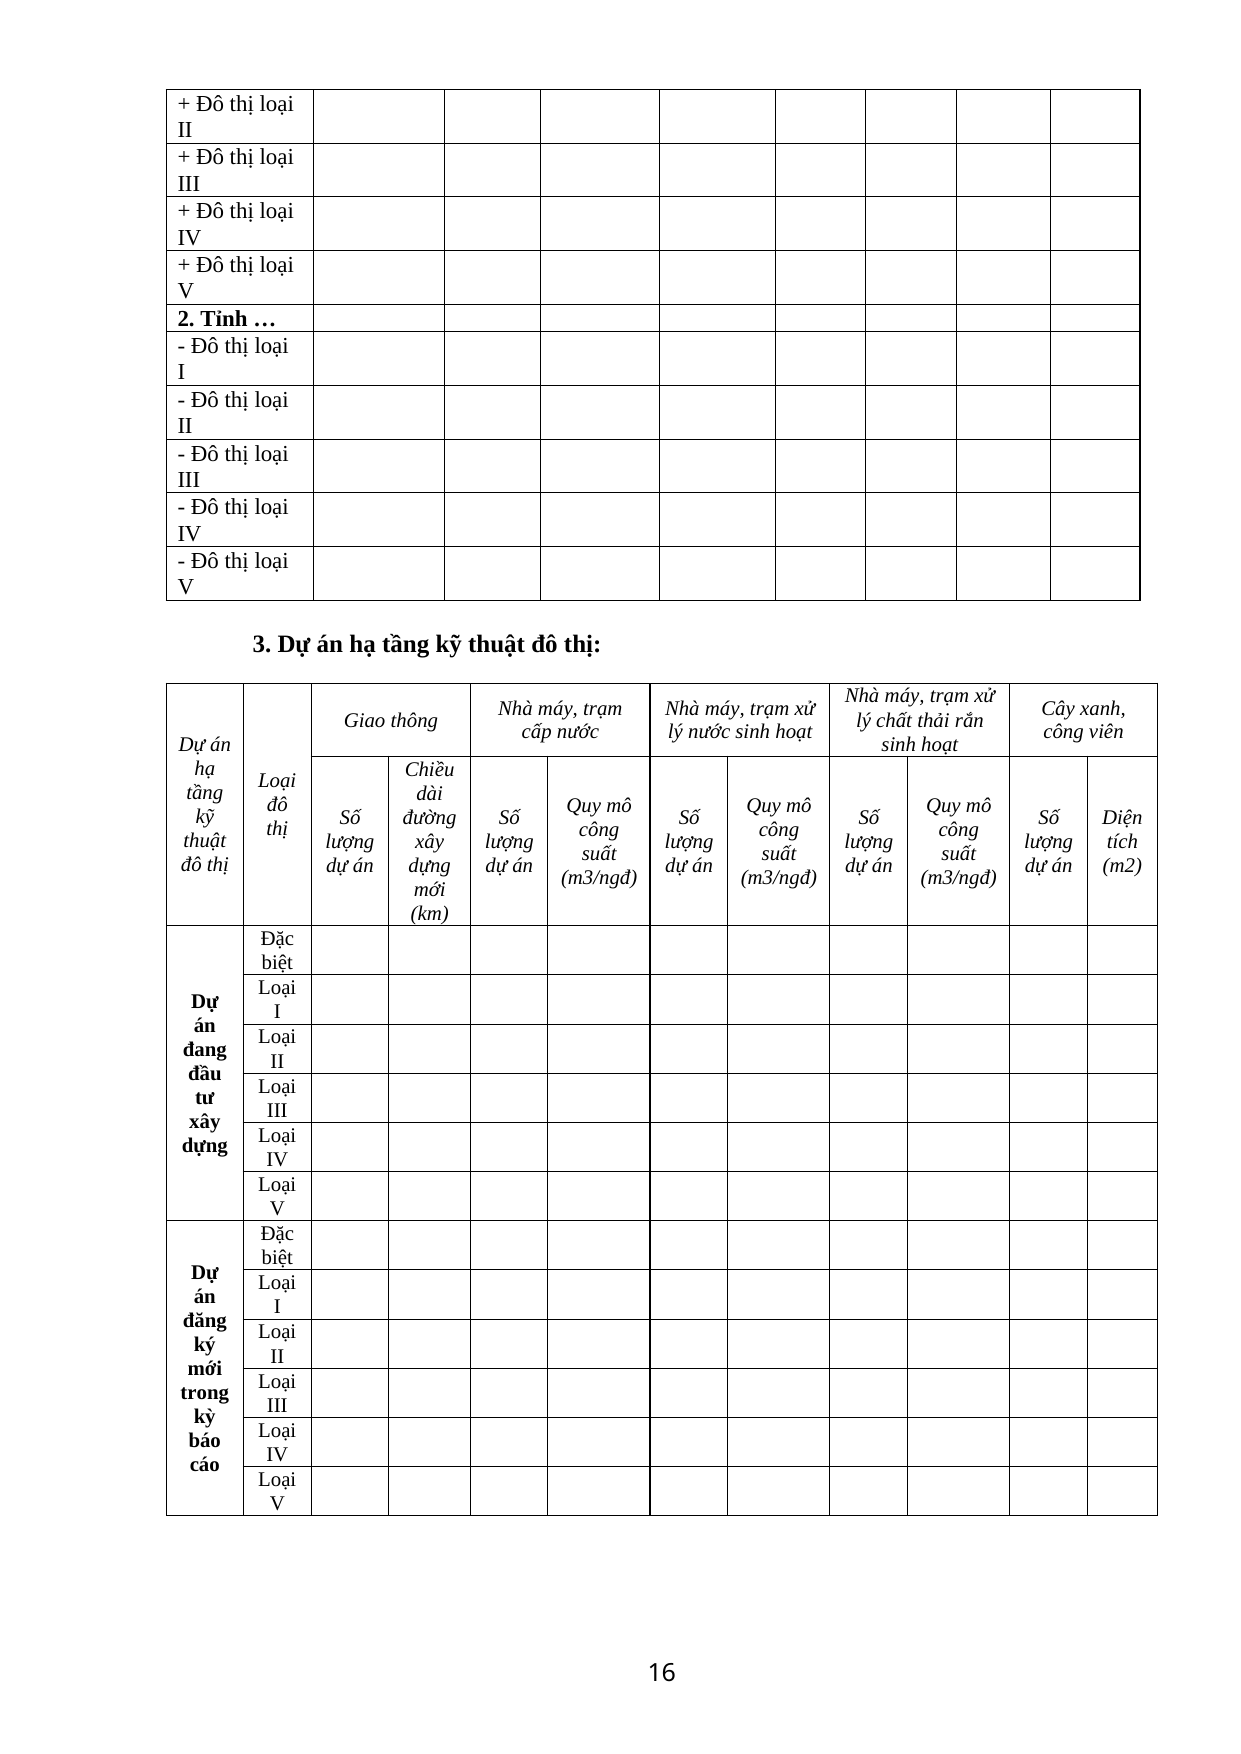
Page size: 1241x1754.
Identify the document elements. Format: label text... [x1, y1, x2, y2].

table_cell [1088, 1074, 1157, 1122]
table_cell [728, 1074, 829, 1122]
table_cell [728, 926, 829, 974]
table_cell [651, 1172, 727, 1220]
table_cell [541, 386, 659, 438]
table_header Nhà máy, trạm cấp nước [471, 684, 649, 756]
table_cell [908, 926, 1009, 974]
table_cell [445, 332, 540, 385]
table_cell [541, 493, 659, 546]
table_cell [548, 975, 649, 1023]
table_cell [445, 493, 540, 546]
table_cell [866, 493, 956, 546]
table_cell [776, 197, 865, 250]
table_cell [728, 1123, 829, 1171]
table_cell [830, 975, 907, 1023]
table_cell [541, 144, 659, 196]
table_header Dự án hạ tầng kỹ thuật đô thị [167, 684, 243, 925]
table_cell [1010, 1320, 1087, 1368]
table_cell [651, 1467, 727, 1515]
table_cell 2. Tỉnh … [167, 305, 313, 331]
table_cell [1010, 1025, 1087, 1073]
table_cell [314, 493, 444, 546]
table_cell [1088, 1172, 1157, 1220]
table_cell [908, 1270, 1009, 1318]
table_cell [541, 440, 659, 492]
table_cell [445, 197, 540, 250]
table_cell [830, 926, 907, 974]
table_cell [728, 1221, 829, 1269]
table_cell [548, 1320, 649, 1368]
table_cell [1051, 493, 1139, 546]
table_cell [908, 1172, 1009, 1220]
table_cell [471, 1074, 547, 1122]
table_cell [389, 1025, 470, 1073]
table_cell [1088, 1369, 1157, 1417]
table_cell [1088, 975, 1157, 1023]
table_cell [957, 90, 1050, 142]
table_cell [651, 1221, 727, 1269]
table_cell [541, 90, 659, 142]
table_cell - Đô thị loại III [167, 440, 313, 492]
table_cell Số lượng dự án [830, 757, 907, 925]
table_cell [728, 1270, 829, 1318]
table_cell [651, 926, 727, 974]
table_cell [866, 305, 956, 331]
table_cell [1010, 1123, 1087, 1171]
table_cell [651, 975, 727, 1023]
table_cell Dự án đang đầu tư xây dựng [167, 926, 243, 1220]
table_cell [1088, 1025, 1157, 1073]
table_cell [445, 144, 540, 196]
table_cell [1010, 1270, 1087, 1318]
table_cell [908, 1025, 1009, 1073]
table_cell [908, 1320, 1009, 1368]
text 3. Dự án hạ tầng kỹ thuật đô thị: [177, 629, 1146, 658]
table_cell Đặc biệt [244, 926, 311, 974]
table_cell [548, 1123, 649, 1171]
table_cell [1051, 386, 1139, 438]
table_cell [548, 1418, 649, 1466]
table_cell Loại IV [244, 1123, 311, 1171]
table_cell [471, 926, 547, 974]
table_cell [866, 197, 956, 250]
table_cell + Đô thị loại II [167, 90, 313, 142]
table_cell [728, 1025, 829, 1073]
table_cell [908, 1467, 1009, 1515]
table_header Nhà máy, trạm xử lý nước sinh hoạt [651, 684, 829, 756]
table_cell Quy mô công suất (m3/ngđ) [728, 757, 829, 925]
table_cell [957, 493, 1050, 546]
table_cell [471, 975, 547, 1023]
table_cell Loại I [244, 975, 311, 1023]
table_cell [776, 547, 865, 600]
table_cell [728, 975, 829, 1023]
table_cell [660, 144, 775, 196]
table_cell - Đô thị loại I [167, 332, 313, 385]
table_cell [312, 1418, 388, 1466]
table_cell [1051, 547, 1139, 600]
table_cell [957, 144, 1050, 196]
table_cell [1088, 1418, 1157, 1466]
table_cell [660, 90, 775, 142]
table_cell [830, 1467, 907, 1515]
table_cell [957, 197, 1050, 250]
table_cell [1051, 251, 1139, 304]
table_cell [776, 251, 865, 304]
table_cell [471, 1172, 547, 1220]
table_cell Loại I [244, 1270, 311, 1318]
table_cell [389, 1123, 470, 1171]
table_cell [908, 1418, 1009, 1466]
table_cell [314, 386, 444, 438]
table_cell [312, 1074, 388, 1122]
table_cell [314, 251, 444, 304]
table_cell [1051, 305, 1139, 331]
table_cell [776, 305, 865, 331]
table_cell [908, 1123, 1009, 1171]
table_cell [1010, 975, 1087, 1023]
table_cell [548, 1467, 649, 1515]
table_cell [1088, 1123, 1157, 1171]
table_cell [471, 1025, 547, 1073]
table_cell [1051, 197, 1139, 250]
table_cell [660, 197, 775, 250]
table_cell [314, 440, 444, 492]
table_cell [314, 144, 444, 196]
table_cell [830, 1369, 907, 1417]
table_cell [548, 1172, 649, 1220]
table_cell [445, 90, 540, 142]
table_cell Loại III [244, 1074, 311, 1122]
table_cell [445, 305, 540, 331]
table_cell [830, 1418, 907, 1466]
table_cell [312, 975, 388, 1023]
table_cell [830, 1320, 907, 1368]
table_cell [957, 251, 1050, 304]
table_cell [776, 144, 865, 196]
table_cell + Đô thị loại III [167, 144, 313, 196]
table_cell [660, 440, 775, 492]
table_cell [728, 1369, 829, 1417]
table_cell Quy mô công suất (m3/ngđ) [548, 757, 649, 925]
table_cell Số lượng dự án [312, 757, 388, 925]
table_cell [660, 493, 775, 546]
table_cell [1010, 1369, 1087, 1417]
table_cell [1010, 926, 1087, 974]
table_cell [908, 1074, 1009, 1122]
table_cell [471, 1369, 547, 1417]
table_cell [389, 1074, 470, 1122]
table_cell + Đô thị loại V [167, 251, 313, 304]
table_cell [1010, 1467, 1087, 1515]
table_cell [312, 1221, 388, 1269]
table_cell [1010, 1172, 1087, 1220]
table_cell [389, 1320, 470, 1368]
table_cell [660, 332, 775, 385]
table_cell [651, 1025, 727, 1073]
table_cell [471, 1467, 547, 1515]
table_cell - Đô thị loại IV [167, 493, 313, 546]
table_cell [1088, 1320, 1157, 1368]
table_cell [651, 1074, 727, 1122]
table_cell [957, 547, 1050, 600]
table_cell [651, 1320, 727, 1368]
table_cell [866, 332, 956, 385]
table_cell [389, 926, 470, 974]
table_cell [651, 1123, 727, 1171]
table_cell [660, 305, 775, 331]
table_cell [389, 1270, 470, 1318]
table_cell - Đô thị loại V [167, 547, 313, 600]
table_cell [445, 251, 540, 304]
table_cell [312, 1123, 388, 1171]
table_cell [776, 90, 865, 142]
table_cell [776, 332, 865, 385]
table_cell [1010, 1418, 1087, 1466]
table_cell + Đô thị loại IV [167, 197, 313, 250]
table_cell [830, 1270, 907, 1318]
table_cell Đặc biệt [244, 1221, 311, 1269]
table_cell [389, 1369, 470, 1417]
table_cell [548, 926, 649, 974]
table_cell [830, 1123, 907, 1171]
table_cell [830, 1221, 907, 1269]
table_cell [312, 1467, 388, 1515]
table_cell [445, 440, 540, 492]
table_cell [1088, 1221, 1157, 1269]
table_cell Số lượng dự án [651, 757, 727, 925]
table_cell [389, 975, 470, 1023]
table_cell Số lượng dự án [1010, 757, 1087, 925]
table_cell Loại II [244, 1025, 311, 1073]
table_cell [445, 547, 540, 600]
table_cell Số lượng dự án [471, 757, 547, 925]
table_cell [1051, 440, 1139, 492]
table_cell [541, 197, 659, 250]
table_cell [314, 90, 444, 142]
table_cell [548, 1369, 649, 1417]
table_cell [541, 305, 659, 331]
table_cell [660, 386, 775, 438]
table_cell [471, 1123, 547, 1171]
table_cell [728, 1172, 829, 1220]
table_cell [776, 493, 865, 546]
table_cell [651, 1418, 727, 1466]
table_cell [957, 440, 1050, 492]
table_cell [908, 975, 1009, 1023]
table_cell [541, 332, 659, 385]
table_cell [389, 1467, 470, 1515]
table_header Loại đô thị [244, 684, 311, 925]
table_cell [866, 90, 956, 142]
table_cell [1010, 1221, 1087, 1269]
table_cell [471, 1221, 547, 1269]
table_cell [957, 305, 1050, 331]
table_header Cây xanh, công viên [1010, 684, 1157, 756]
table_cell [866, 386, 956, 438]
table_cell [866, 547, 956, 600]
table_cell [548, 1221, 649, 1269]
table_cell Dự án đăng ký mới trong kỳ báo cáo [167, 1221, 243, 1515]
table_cell [1088, 1270, 1157, 1318]
table_cell [312, 1270, 388, 1318]
table_cell [389, 1221, 470, 1269]
table_cell [314, 547, 444, 600]
table_cell [312, 1025, 388, 1073]
table_cell [908, 1221, 1009, 1269]
table_header Giao thông [312, 684, 470, 756]
table_cell [866, 440, 956, 492]
table_cell [312, 1320, 388, 1368]
table_cell [830, 1025, 907, 1073]
table_cell [312, 1369, 388, 1417]
table_cell [314, 197, 444, 250]
table_cell [389, 1172, 470, 1220]
table_cell [471, 1320, 547, 1368]
table_cell [660, 251, 775, 304]
table_cell [445, 386, 540, 438]
table_cell [1010, 1074, 1087, 1122]
table_cell Loại V [244, 1467, 311, 1515]
table_cell [957, 332, 1050, 385]
table_cell [314, 305, 444, 331]
table_cell [548, 1074, 649, 1122]
table_cell Chiều dài đường xây dựng mới (km) [389, 757, 470, 925]
table_cell [908, 1369, 1009, 1417]
table_cell [312, 926, 388, 974]
table_header Nhà máy, trạm xử lý chất thải rắn sinh hoạt [830, 684, 1009, 756]
table_cell [651, 1369, 727, 1417]
table_cell [548, 1270, 649, 1318]
table_cell [548, 1025, 649, 1073]
table_cell [471, 1418, 547, 1466]
table_cell Loại V [244, 1172, 311, 1220]
table_cell [776, 386, 865, 438]
table_cell [1088, 926, 1157, 974]
table_cell [728, 1467, 829, 1515]
table_cell [957, 386, 1050, 438]
table_cell [728, 1418, 829, 1466]
table_cell Loại III [244, 1369, 311, 1417]
table_cell [541, 251, 659, 304]
table_cell [1051, 90, 1139, 142]
table_cell [776, 440, 865, 492]
table_cell [389, 1418, 470, 1466]
table_cell Quy mô công suất (m3/ngđ) [908, 757, 1009, 925]
table_cell Loại II [244, 1320, 311, 1368]
table_cell [1088, 1467, 1157, 1515]
table_cell [314, 332, 444, 385]
table_cell [830, 1172, 907, 1220]
table_cell [1051, 332, 1139, 385]
table_cell [471, 1270, 547, 1318]
table_cell [728, 1320, 829, 1368]
table_cell [1051, 144, 1139, 196]
table_cell [660, 547, 775, 600]
table_cell Diện tích (m2) [1088, 757, 1157, 925]
table_cell [541, 547, 659, 600]
table_cell [866, 251, 956, 304]
table_cell - Đô thị loại II [167, 386, 313, 438]
table_cell [830, 1074, 907, 1122]
table_cell [312, 1172, 388, 1220]
table_cell Loại IV [244, 1418, 311, 1466]
table_cell [651, 1270, 727, 1318]
table_cell [866, 144, 956, 196]
